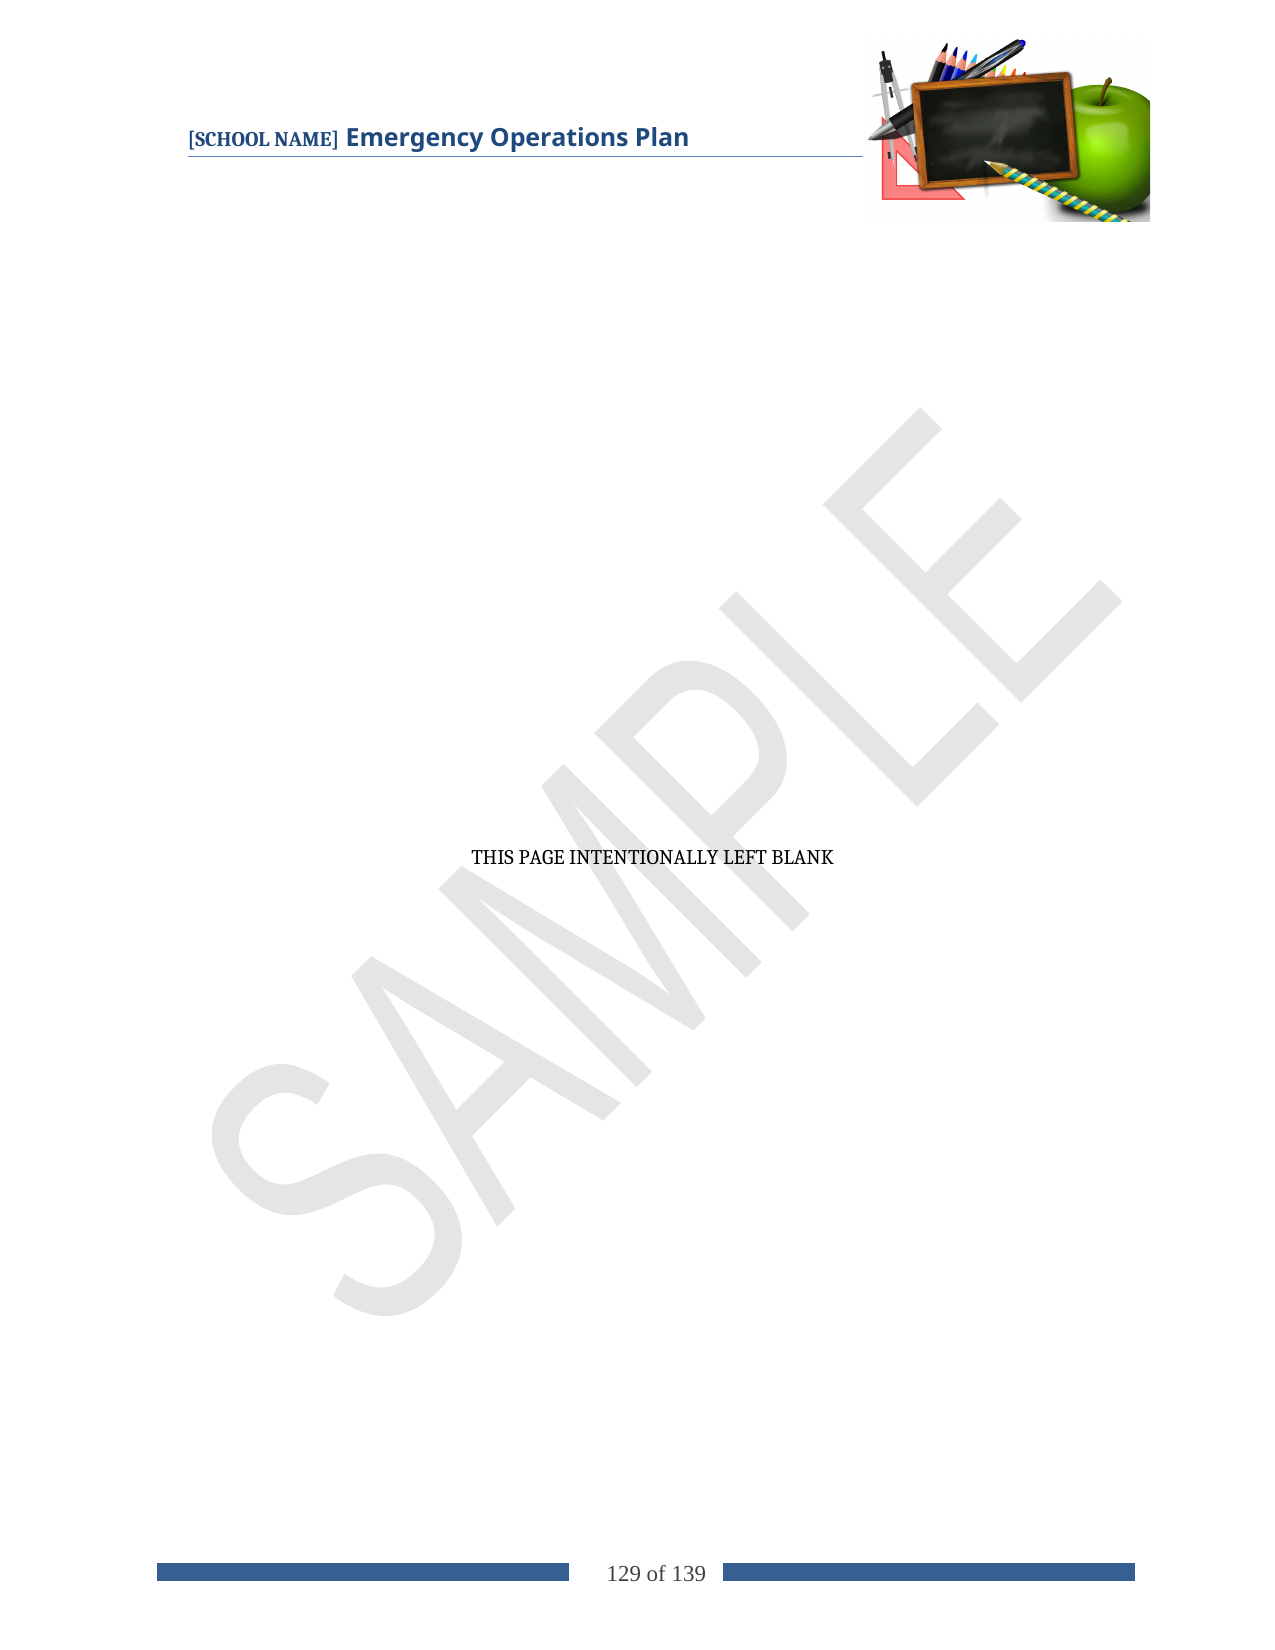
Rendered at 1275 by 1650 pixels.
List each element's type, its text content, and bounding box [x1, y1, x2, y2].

picture [862, 37, 1150, 221]
text THIS PAGE INTENTIONALLY LEFT BLANK [187, 846, 1117, 870]
